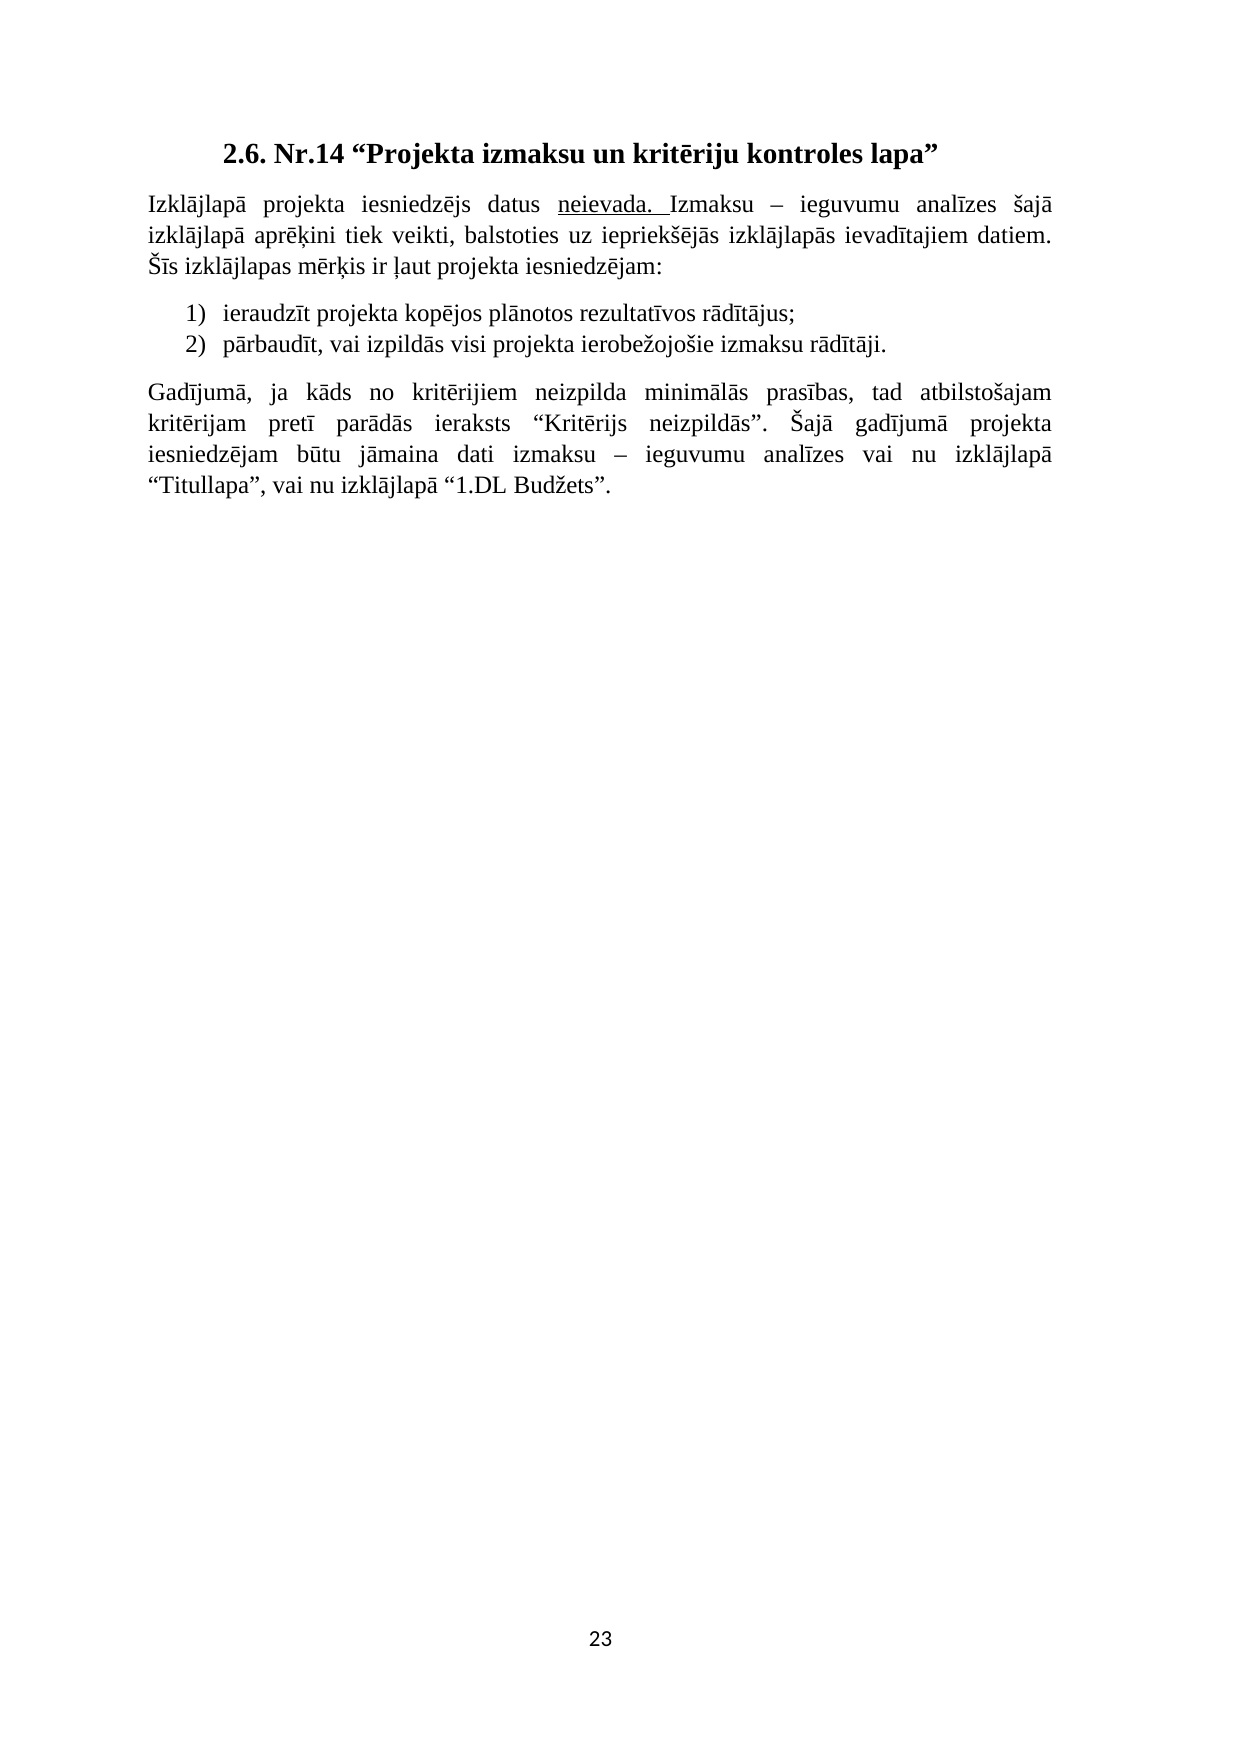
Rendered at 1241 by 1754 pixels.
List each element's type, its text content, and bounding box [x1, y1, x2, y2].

text Izklājlapā projekta iesniedzējs datus neievada. Izmaksu – ieguvumu analīzes šajā izklājlapā aprēķini tiek veikti, balstoties uz iepriekšējās izklājlapās ievadītajiem datiem. Šīs izklājlapas mērķis ir ļaut projekta iesniedzējam: [148, 189, 1053, 279]
list pārbaudīt, vai izpildās visi projekta ierobežojošie izmaksu rādītāji. [185, 329, 1053, 358]
list ieraudzīt projekta kopējos plānotos rezultatīvos rādītājus; [185, 298, 1053, 327]
list 2.6. Nr.14 “Projekta izmaksu un kritēriju kontroles lapa” [223, 136, 1053, 169]
text Gadījumā, ja kāds no kritērijiem neizpilda minimālās prasības, tad atbilstošajam kritērijam pretī parādās ieraksts “Kritērijs neizpildās”. Šajā gadījumā projekta iesniedzējam būtu jāmaina dati izmaksu – ieguvumu analīzes vai nu izklājlapā “Titullapa”, vai nu izklājlapā “1.DL Budžets”. [148, 377, 1053, 499]
